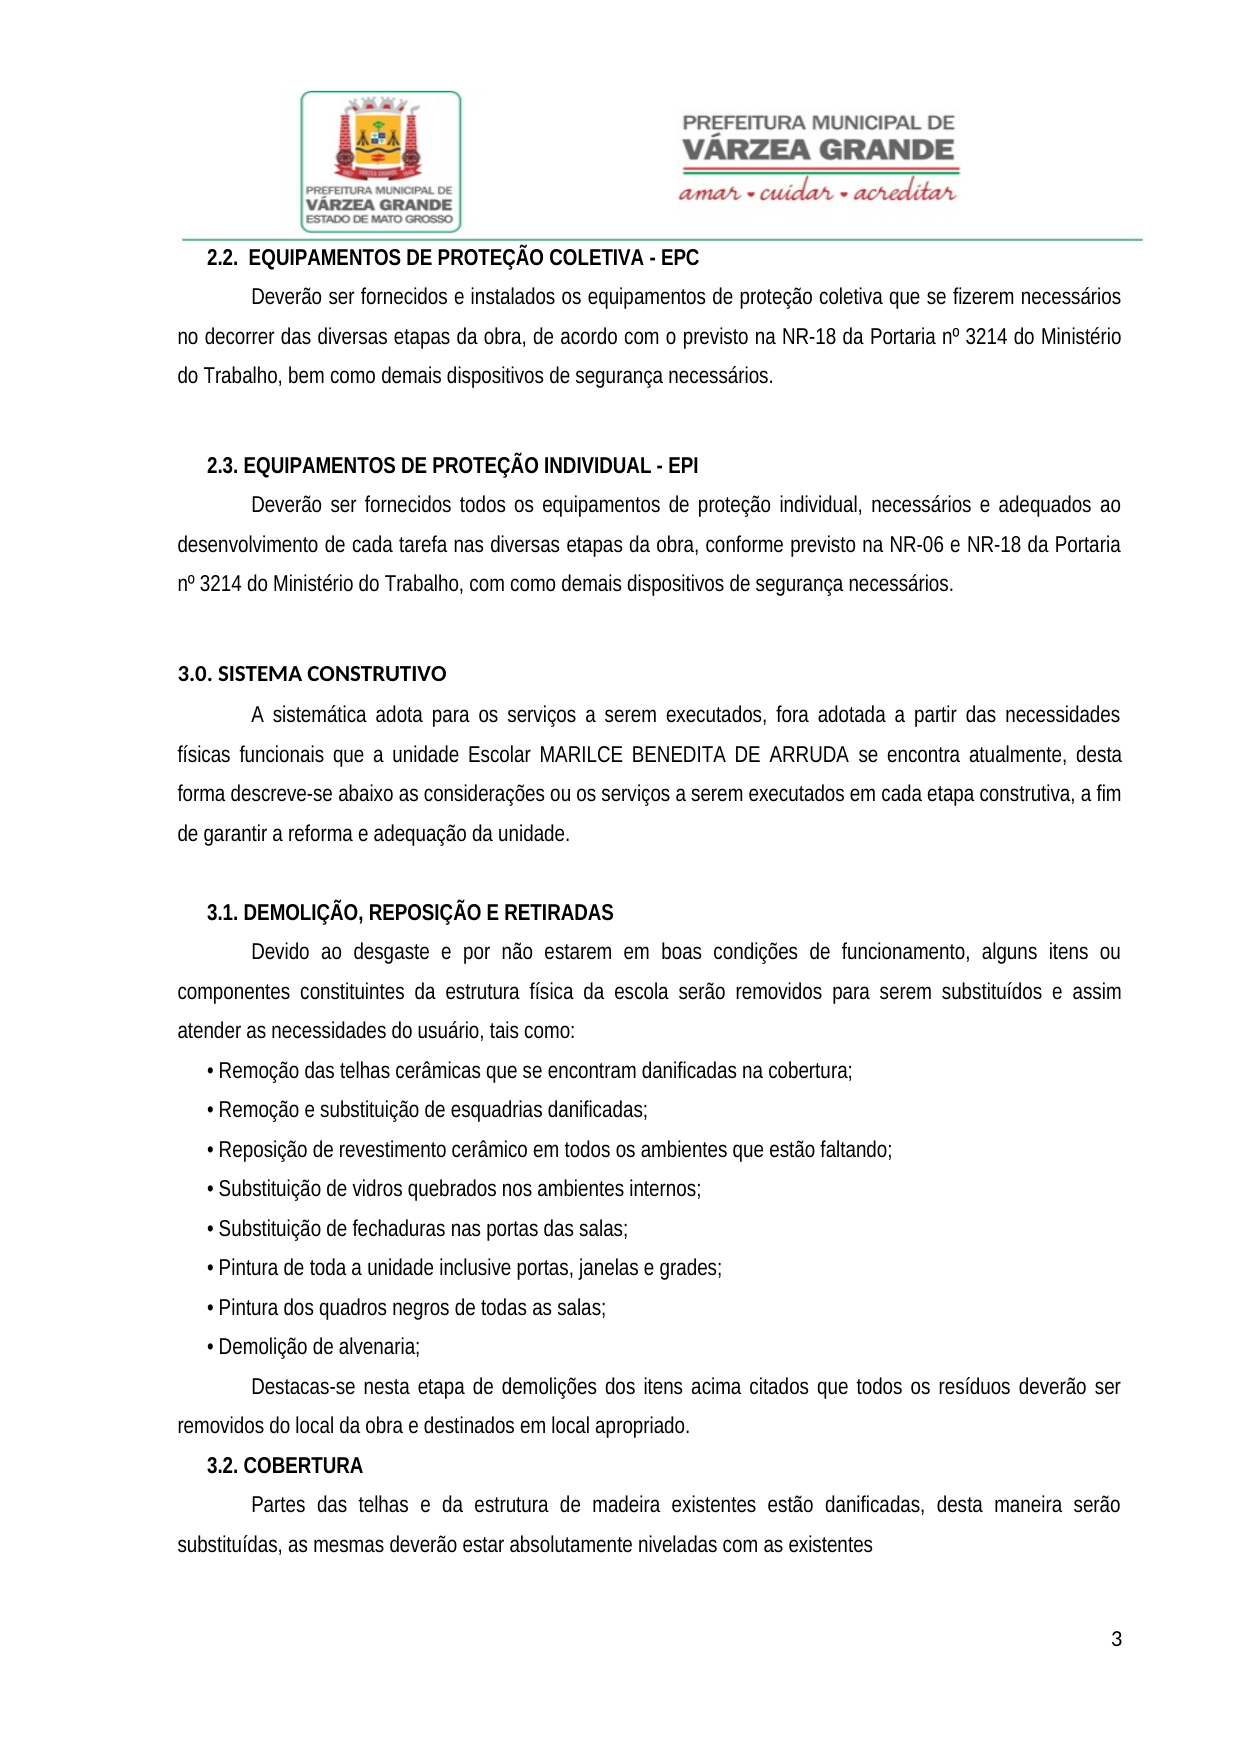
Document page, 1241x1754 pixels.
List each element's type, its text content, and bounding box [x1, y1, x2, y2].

picture [177, 73, 1147, 244]
list • Remoção e substituição de esquadrias danificadas; [177, 1096, 1122, 1123]
list 3.2. COBERTURA [177, 1452, 1122, 1478]
list • Substituição de vidros quebrados nos ambientes internos; [177, 1175, 1122, 1202]
list Devido ao desgaste e por não estarem em boas condições de funcionamento, alguns itens ou componentes constituintes da estrutura física da escola serão removidos para serem substituídos e assim atender as necessidades do usuário, tais como: [177, 938, 1122, 1044]
subtitle 3.0. SISTEMA CONSTRUTIVO [177, 659, 1122, 687]
subtitle 2.2. EQUIPAMENTOS DE PROTEÇÃO COLETIVA - EPC [177, 244, 1122, 270]
list A sistemática adota para os serviços a serem executados, fora adotada a partir das necessidades físicas funcionais que a unidade Escolar MARILCE BENEDITA DE ARRUDA se encontra atualmente, desta forma descreve-se abaixo as considerações ou os serviços a serem executados em cada etapa construtiva, a fim de garantir a reforma e adequação da unidade. [177, 701, 1122, 846]
subtitle 2.3. EQUIPAMENTOS DE PROTEÇÃO INDIVIDUAL - EPI [177, 452, 1122, 478]
list Destacas-se nesta etapa de demolições dos itens acima citados que todos os resíduos deverão ser removidos do local da obra e destinados em local apropriado. [177, 1373, 1122, 1438]
list • Remoção das telhas cerâmicas que se encontram danificadas na cobertura; [177, 1057, 1122, 1083]
list Deverão ser fornecidos todos os equipamentos de proteção individual, necessários e adequados ao desenvolvimento de cada tarefa nas diversas etapas da obra, conforme previsto na NR-06 e NR-18 da Portaria nº 3214 do Ministério do Trabalho, com como demais dispositivos de segurança necessários. [177, 491, 1122, 596]
list • Substituição de fechaduras nas portas das salas; [177, 1215, 1122, 1241]
list Partes das telhas e da estrutura de madeira existentes estão danificadas, desta maneira serão substituídas, as mesmas deverão estar absolutamente niveladas com as existentes [177, 1491, 1122, 1557]
list • Pintura dos quadros negros de todas as salas; [177, 1294, 1122, 1320]
list Deverão ser fornecidos e instalados os equipamentos de proteção coletiva que se fizerem necessários no decorrer das diversas etapas da obra, de acordo com o previsto na NR-18 da Portaria nº 3214 do Ministério do Trabalho, bem como demais dispositivos de segurança necessários. [177, 283, 1122, 388]
list 3.1. DEMOLIÇÃO, REPOSIÇÃO E RETIRADAS [177, 899, 1122, 925]
list • Pintura de toda a unidade inclusive portas, janelas e grades; [177, 1254, 1122, 1281]
list • Reposição de revestimento cerâmico em todos os ambientes que estão faltando; [177, 1136, 1122, 1162]
list • Demolição de alvenaria; [177, 1333, 1122, 1359]
